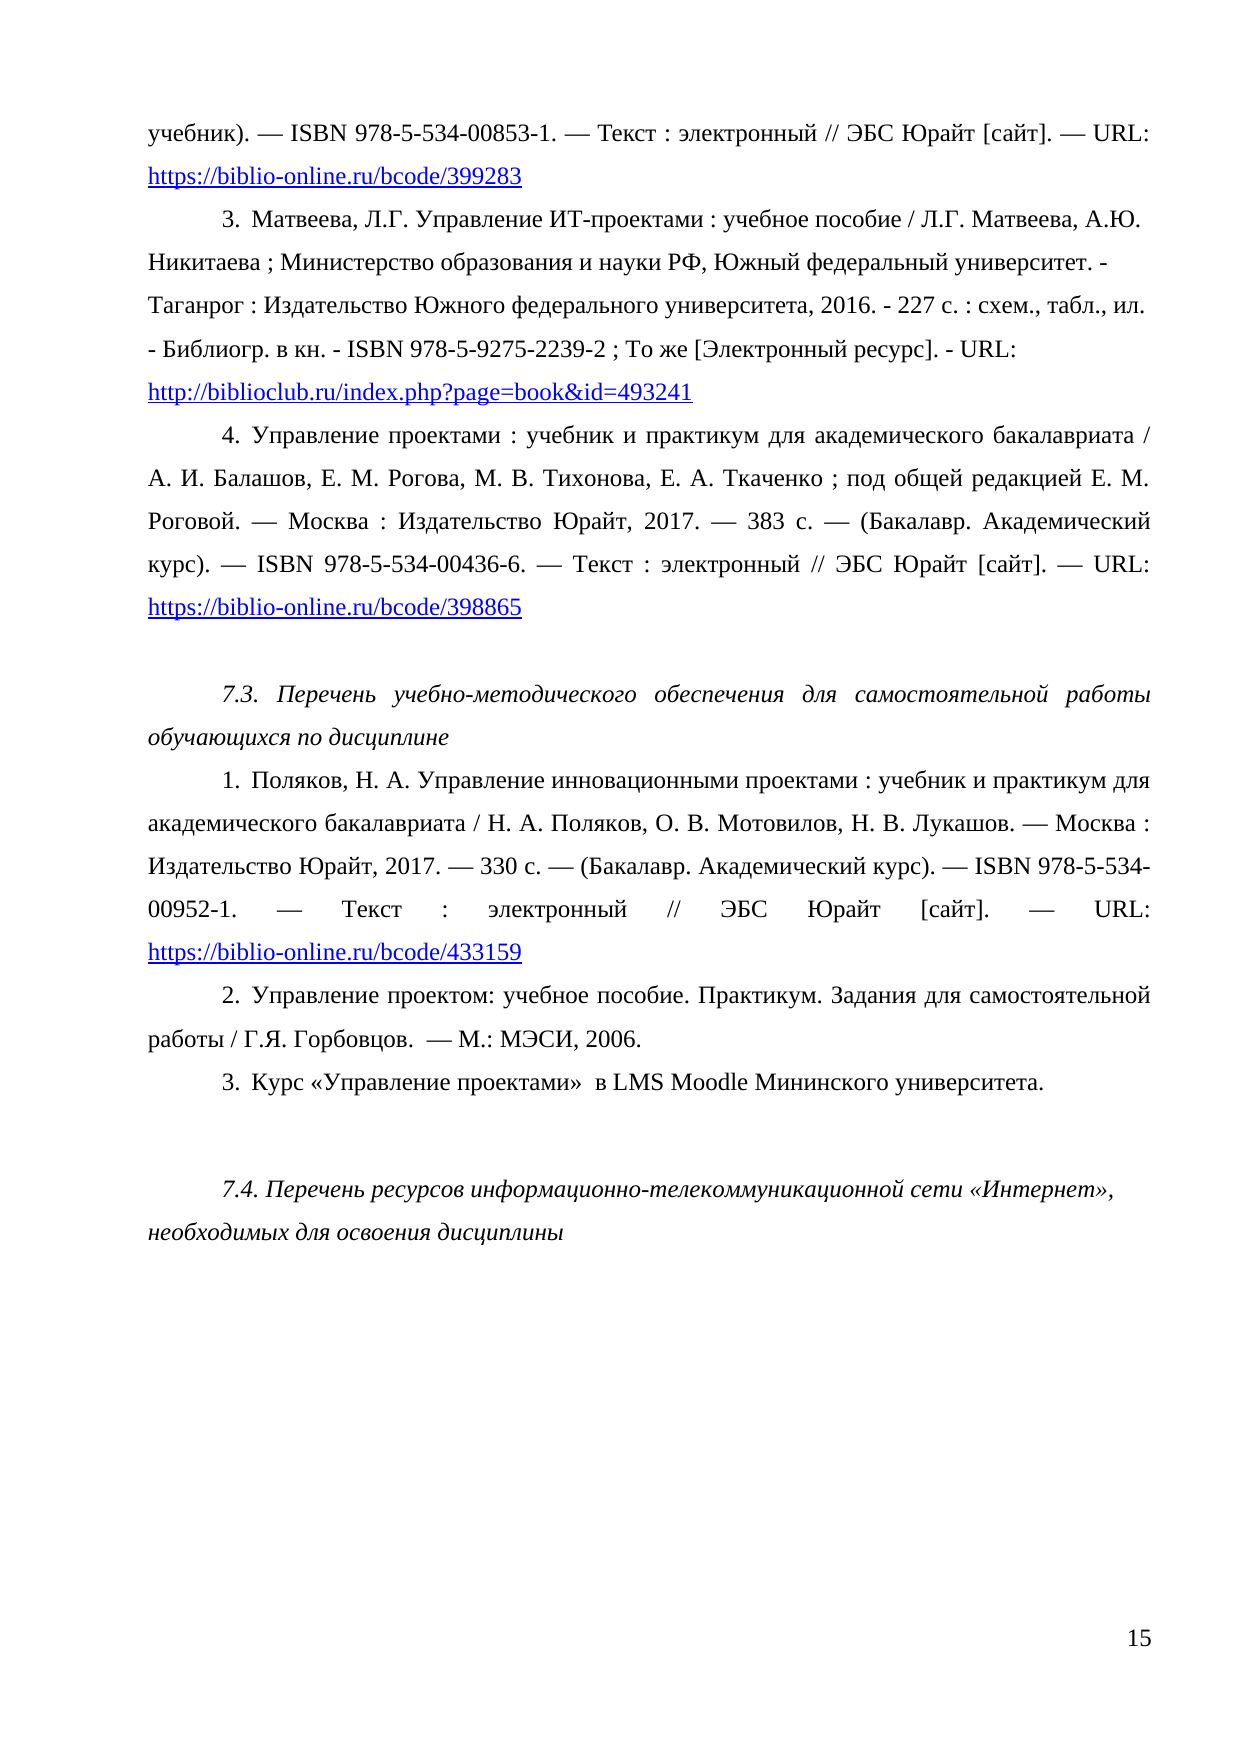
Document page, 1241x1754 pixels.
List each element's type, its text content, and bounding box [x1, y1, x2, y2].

text 7.4. Перечень ресурсов информационно-телекоммуникационной сети «Интернет», необходимых для освоения дисциплины [148, 1174, 1152, 1246]
list Курс «Управление проектами» в LMS Moodle Мининского университета. [148, 1067, 1152, 1096]
list Управление проектом: учебное пособие. Практикум. Задания для самостоятельной работы / Г.Я. Горбовцов. — М.: МЭСИ, 2006. [148, 981, 1152, 1052]
list Матвеева, Л.Г. Управление ИТ-проектами : учебное пособие / Л.Г. Матвеева, А.Ю. Никитаева ; Министерство образования и науки РФ, Южный федеральный университет. - Таганрог : Издательство Южного федерального университета, 2016. - 227 с. : схем., табл., ил. - Библиогр. в кн. - ISBN 978-5-9275-2239-2 ; То же [Электронный ресурс]. - URL: http://biblioclub.ru/index.php?page=book&id=493241 [148, 204, 1152, 406]
list Поляков, Н. А. Управление инновационными проектами : учебник и практикум для академического бакалавриата / Н. А. Поляков, О. В. Мотовилов, Н. В. Лукашов. — Москва : Издательство Юрайт, 2017. — 330 с. — (Бакалавр. Академический курс). — ISBN 978-5-534-00952-1. — Текст : электронный // ЭБС Юрайт [сайт]. — URL: https://biblio-online.ru/bcode/433159 [148, 765, 1152, 966]
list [148, 118, 1152, 190]
list Управление проектами : учебник и практикум для академического бакалавриата / А. И. Балашов, Е. М. Рогова, М. В. Тихонова, Е. А. Ткаченко ; под общей редакцией Е. М. Роговой. — Москва : Издательство Юрайт, 2017. — 383 с. — (Бакалавр. Академический курс). — ISBN 978-5-534-00436-6. — Текст : электронный // ЭБС Юрайт [сайт]. — URL: https://biblio-online.ru/bcode/398865 [148, 420, 1152, 621]
list 7.3. Перечень учебно-методического обеспечения для самостоятельной работы обучающихся по дисциплине [148, 679, 1152, 751]
